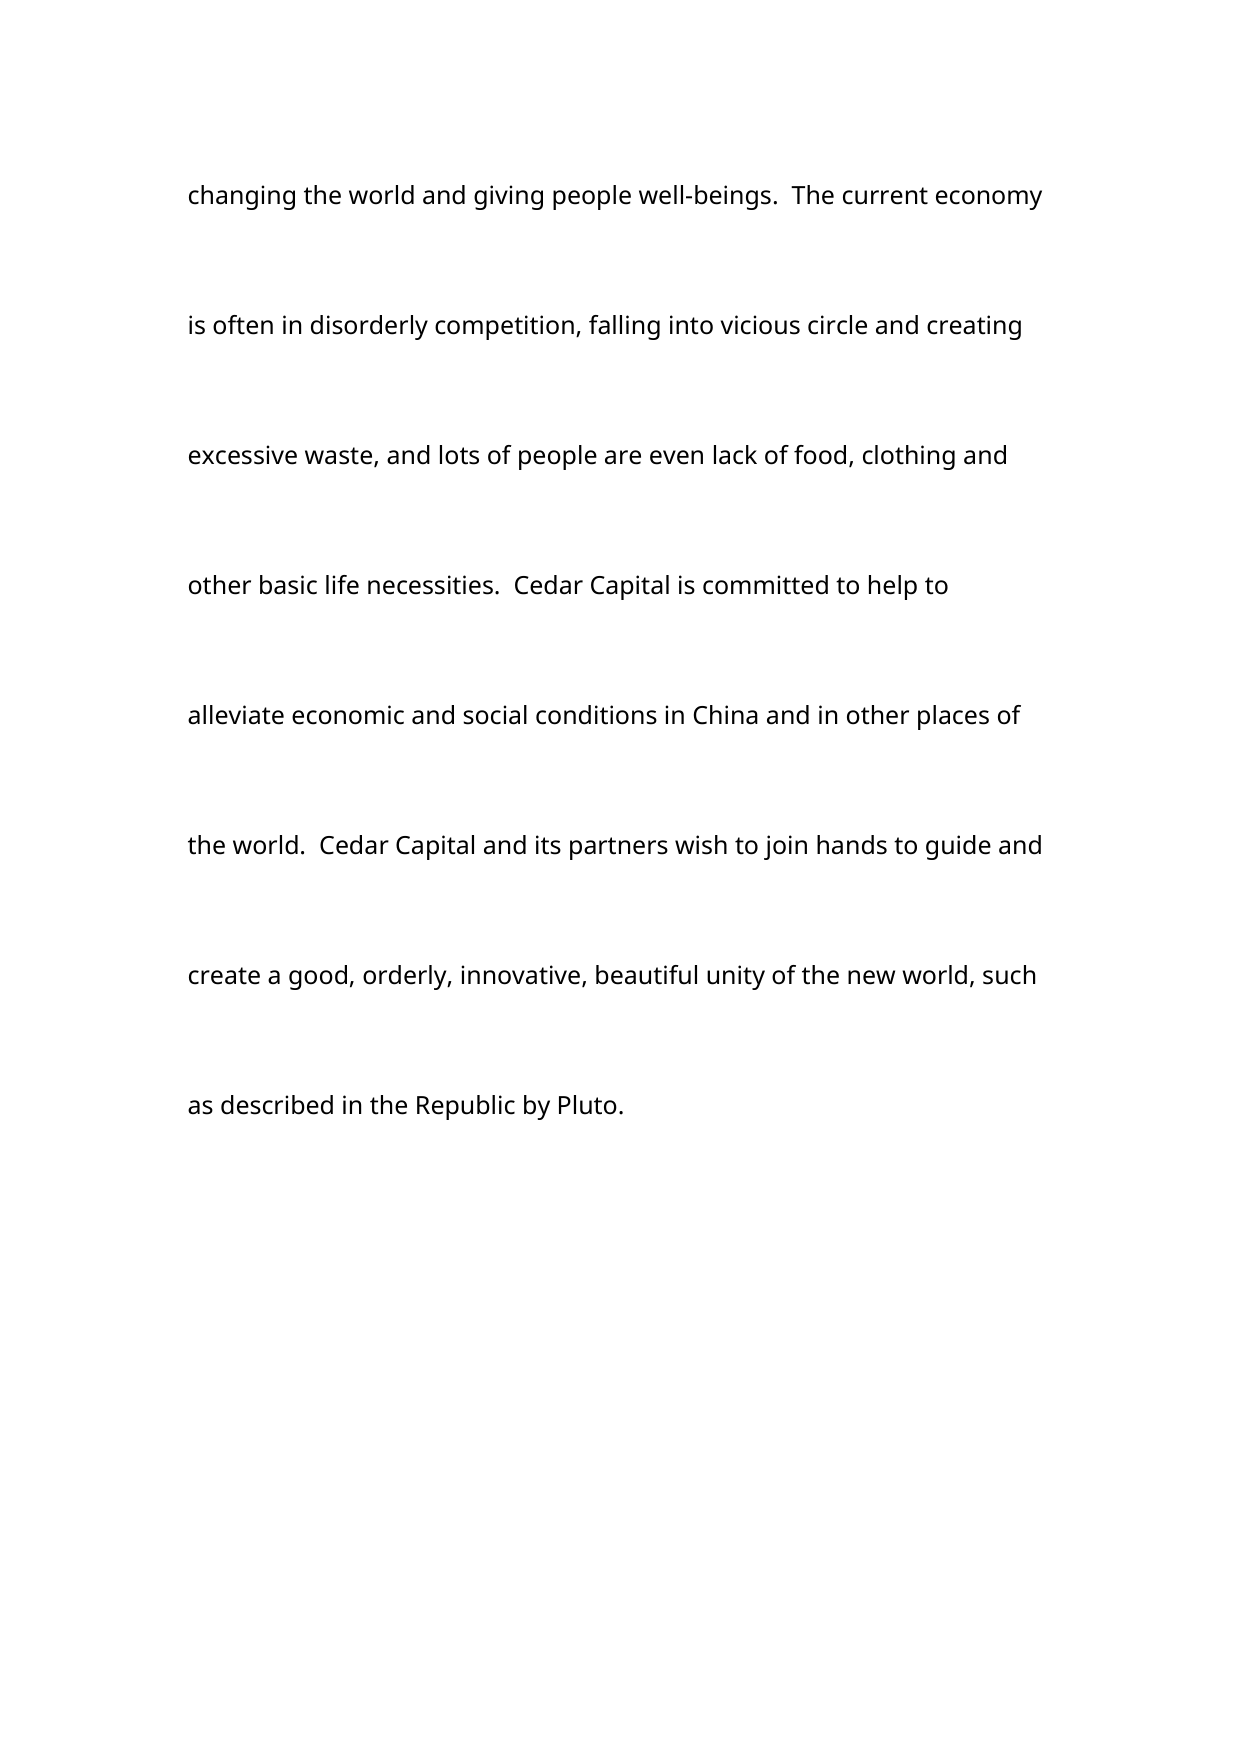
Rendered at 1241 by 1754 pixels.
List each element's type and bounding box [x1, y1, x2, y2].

text [187, 162, 1053, 1137]
